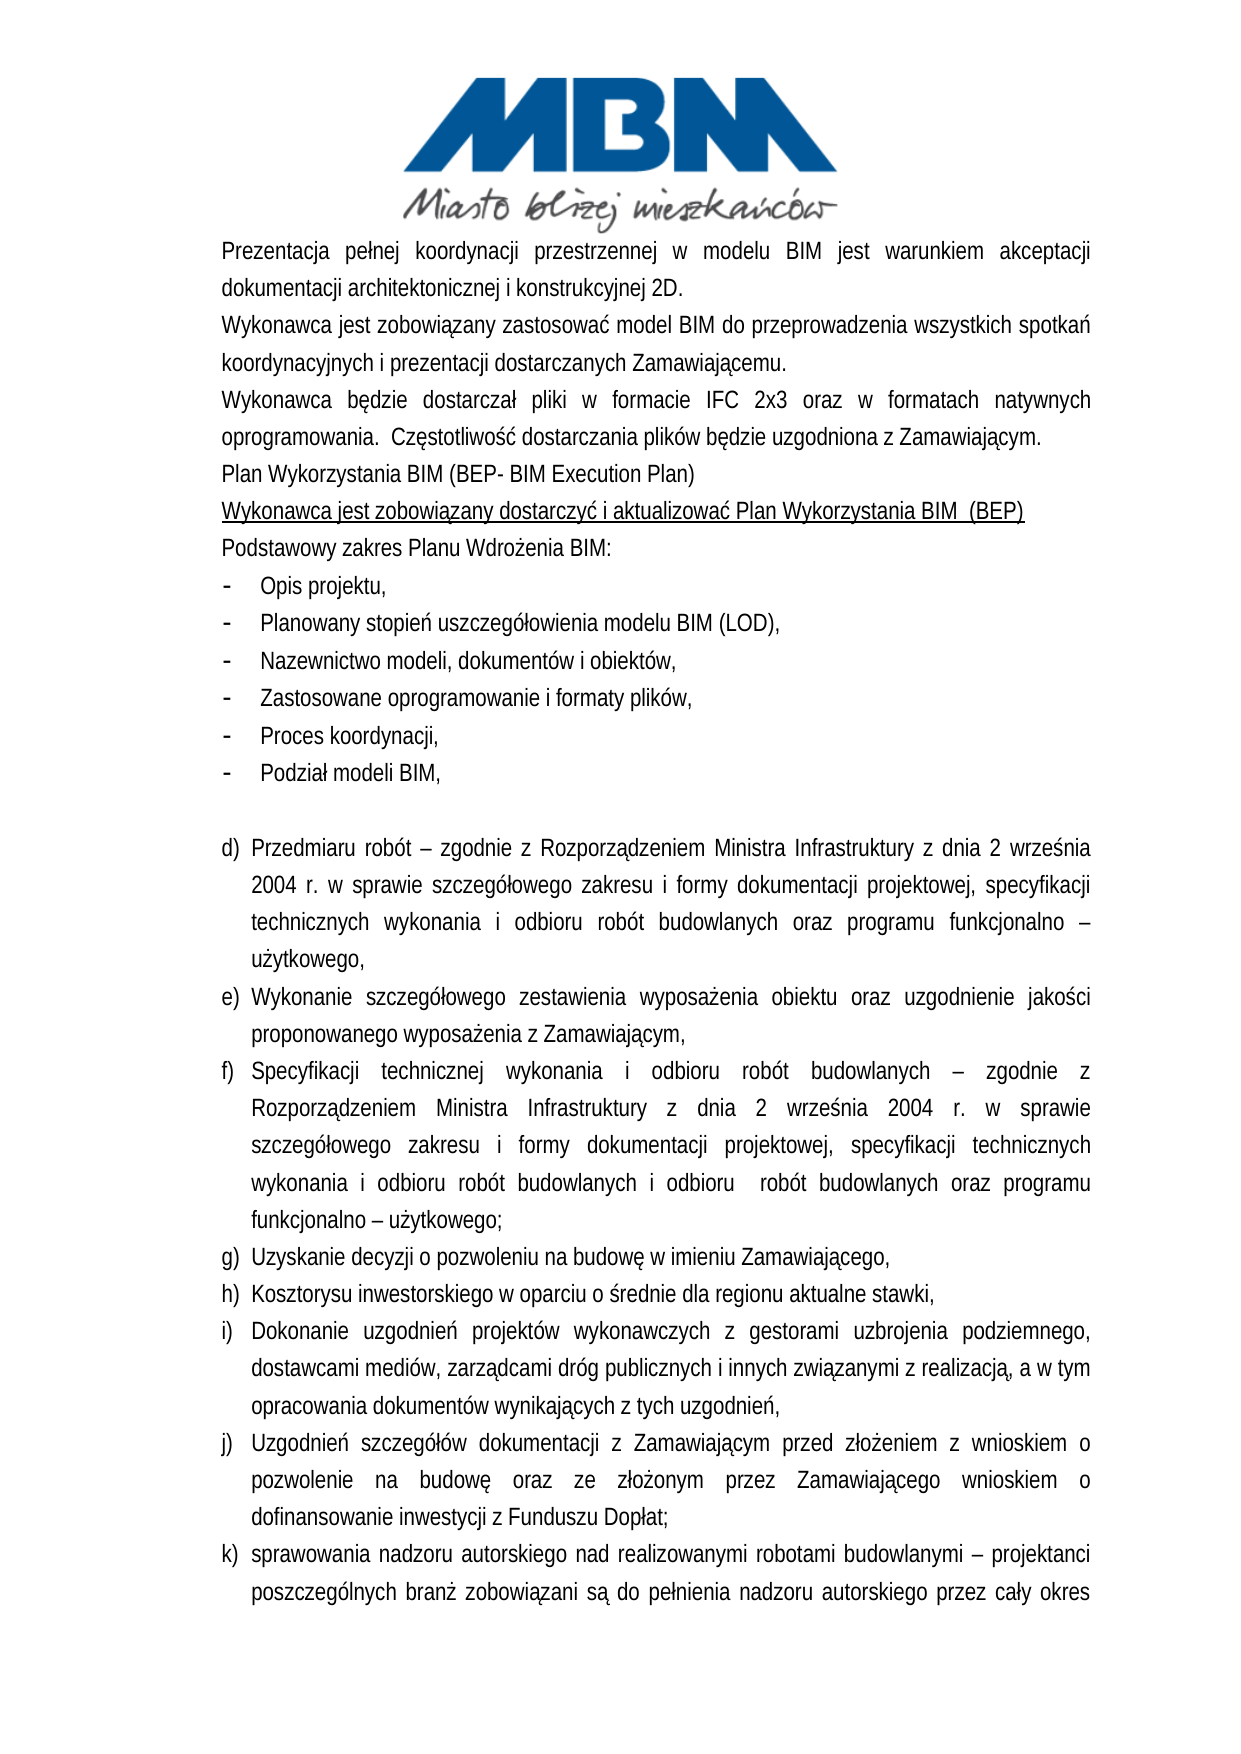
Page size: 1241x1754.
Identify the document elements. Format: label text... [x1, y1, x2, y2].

text Wykonawca będzie dostarczał pliki w formacie IFC 2x3 oraz w formatach natywnych oprogramowania. Częstotliwość dostarczania plików będzie uzgodniona z Zamawiającym. [221, 385, 1093, 451]
text Podstawowy zakres Planu Wdrożenia BIM: [221, 533, 1093, 562]
list Wykonanie szczegółowego zestawienia wyposażenia obiektu oraz uzgodnienie jakości proponowanego wyposażenia z Zamawiającym, [221, 982, 1093, 1047]
text Prezentacja pełnej koordynacji przestrzennej w modelu BIM jest warunkiem akceptacji dokumentacji architektonicznej i konstrukcyjnej 2D. [221, 236, 1093, 302]
list Podział modeli BIM, [223, 758, 1093, 787]
picture [395, 73, 845, 236]
list Specyfikacji technicznej wykonania i odbioru robót budowlanych – zgodnie z Rozporządzeniem Ministra Infrastruktury z dnia 2 września 2004 r. w sprawie szczegółowego zakresu i formy dokumentacji projektowej, specyfikacji technicznych wykonania i odbioru robót budowlanych i odbioru robót budowlanych oraz programu funkcjonalno – użytkowego; [221, 1056, 1093, 1233]
list Zastosowane oprogramowanie i formaty plików, [223, 683, 1093, 712]
text Wykonawca jest zobowiązany zastosować model BIM do przeprowadzenia wszystkich spotkań koordynacyjnych i prezentacji dostarczanych Zamawiającemu. [221, 310, 1093, 376]
list Nazewnictwo modeli, dokumentów i obiektów, [223, 646, 1093, 674]
list Uzgodnień szczegółów dokumentacji z Zamawiającym przed złożeniem z wnioskiem o pozwolenie na budowę oraz ze złożonym przez Zamawiającego wnioskiem o dofinansowanie inwestycji z Funduszu Dopłat; [221, 1428, 1093, 1531]
list Dokonanie uzgodnień projektów wykonawczych z gestorami uzbrojenia podziemnego, dostawcami mediów, zarządcami dróg publicznych i innych związanymi z realizacją, a w tym opracowania dokumentów wynikających z tych uzgodnień, [221, 1316, 1093, 1419]
list Przedmiaru robót – zgodnie z Rozporządzeniem Ministra Infrastruktury z dnia 2 września 2004 r. w sprawie szczegółowego zakresu i formy dokumentacji projektowej, specyfikacji technicznych wykonania i odbioru robót budowlanych oraz programu funkcjonalno – użytkowego, [221, 833, 1093, 973]
list Opis projektu, [223, 571, 1093, 599]
list Planowany stopień uszczegółowienia modelu BIM (LOD), [223, 608, 1093, 637]
list Kosztorysu inwestorskiego w oparciu o średnie dla regionu aktualne stawki, [221, 1279, 1093, 1308]
text Wykonawca jest zobowiązany dostarczyć i aktualizować Plan Wykorzystania BIM (BEP) [221, 496, 1093, 525]
list Proces koordynacji, [223, 721, 1093, 749]
list Plan Wykorzystania BIM (BEP- BIM Execution Plan) [221, 459, 1093, 488]
list Uzyskanie decyzji o pozwoleniu na budowę w imieniu Zamawiającego, [221, 1242, 1093, 1271]
